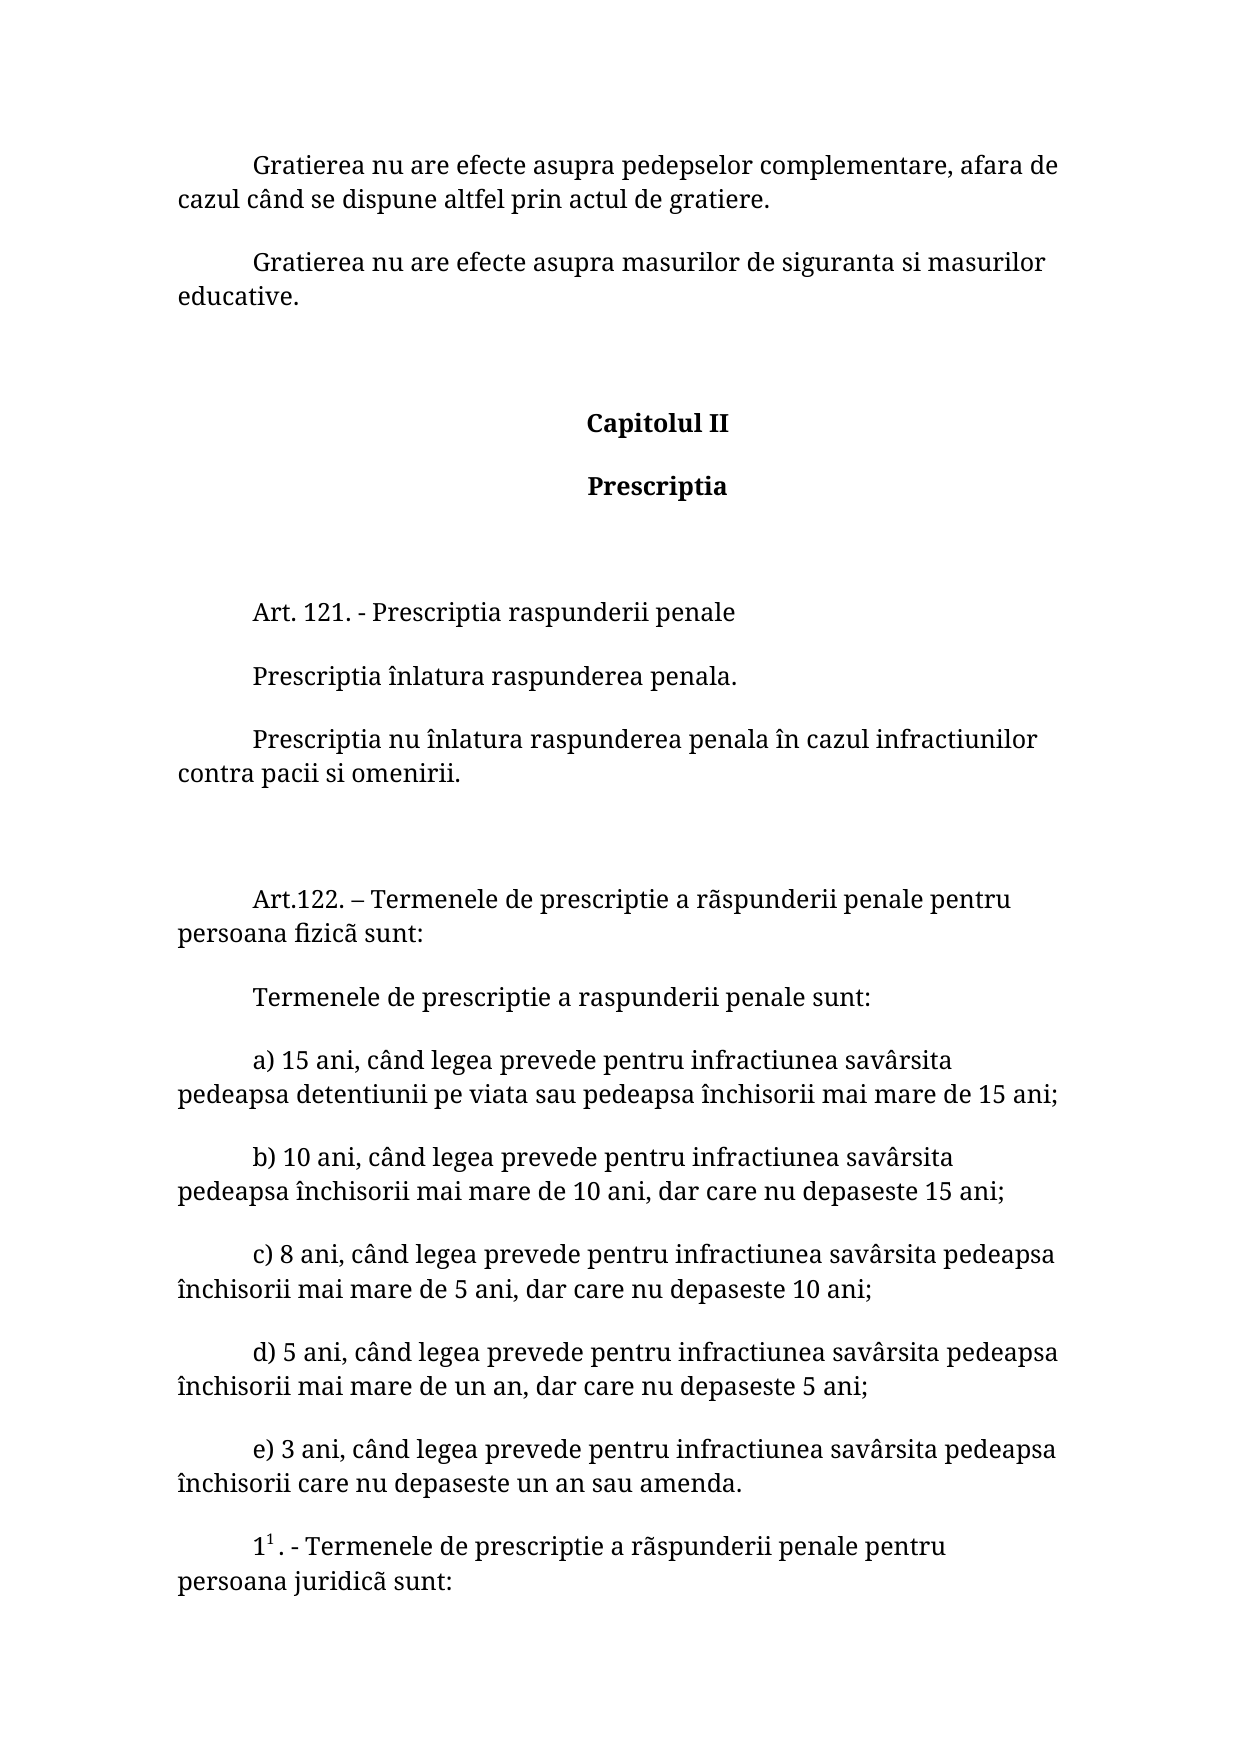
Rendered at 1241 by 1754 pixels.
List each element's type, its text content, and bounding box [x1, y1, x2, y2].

text e) 3 ani, când legea prevede pentru infractiunea savârsita pedeapsa închisorii care nu depaseste un an sau amenda. [177, 1432, 1063, 1500]
text Art.122. – Termenele de prescriptie a rãspunderii penale pentru persoana fizicã sunt: [177, 882, 1063, 950]
text Art. 121. - Prescriptia raspunderii penale [177, 595, 1063, 629]
text Termenele de prescriptie a raspunderii penale sunt: [177, 979, 1063, 1013]
text Prescriptia nu înlatura raspunderea penala în cazul infractiunilor contra pacii si omenirii. [177, 722, 1063, 790]
text a) 15 ani, când legea prevede pentru infractiunea savârsita pedeapsa detentiunii pe viata sau pedeapsa închisorii mai mare de 15 ani; [177, 1043, 1063, 1111]
text c) 8 ani, când legea prevede pentru infractiunea savârsita pedeapsa închisorii mai mare de 5 ani, dar care nu depaseste 10 ani; [177, 1237, 1063, 1305]
text Prescriptia înlatura raspunderea penala. [177, 658, 1063, 692]
text Capitolul II [177, 405, 1063, 439]
text Gratierea nu are efecte asupra pedepselor complementare, afara de cazul când se dispune altfel prin actul de gratiere. [177, 148, 1063, 216]
text 11 . - Termenele de prescriptie a rãspunderii penale pentru persoana juridicã sunt: [177, 1529, 1063, 1597]
text d) 5 ani, când legea prevede pentru infractiunea savârsita pedeapsa închisorii mai mare de un an, dar care nu depaseste 5 ani; [177, 1334, 1063, 1403]
text b) 10 ani, când legea prevede pentru infractiunea savârsita pedeapsa închisorii mai mare de 10 ani, dar care nu depaseste 15 ani; [177, 1140, 1063, 1208]
text Gratierea nu are efecte asupra masurilor de siguranta si masurilor educative. [177, 245, 1063, 313]
text Prescriptia [177, 469, 1063, 503]
